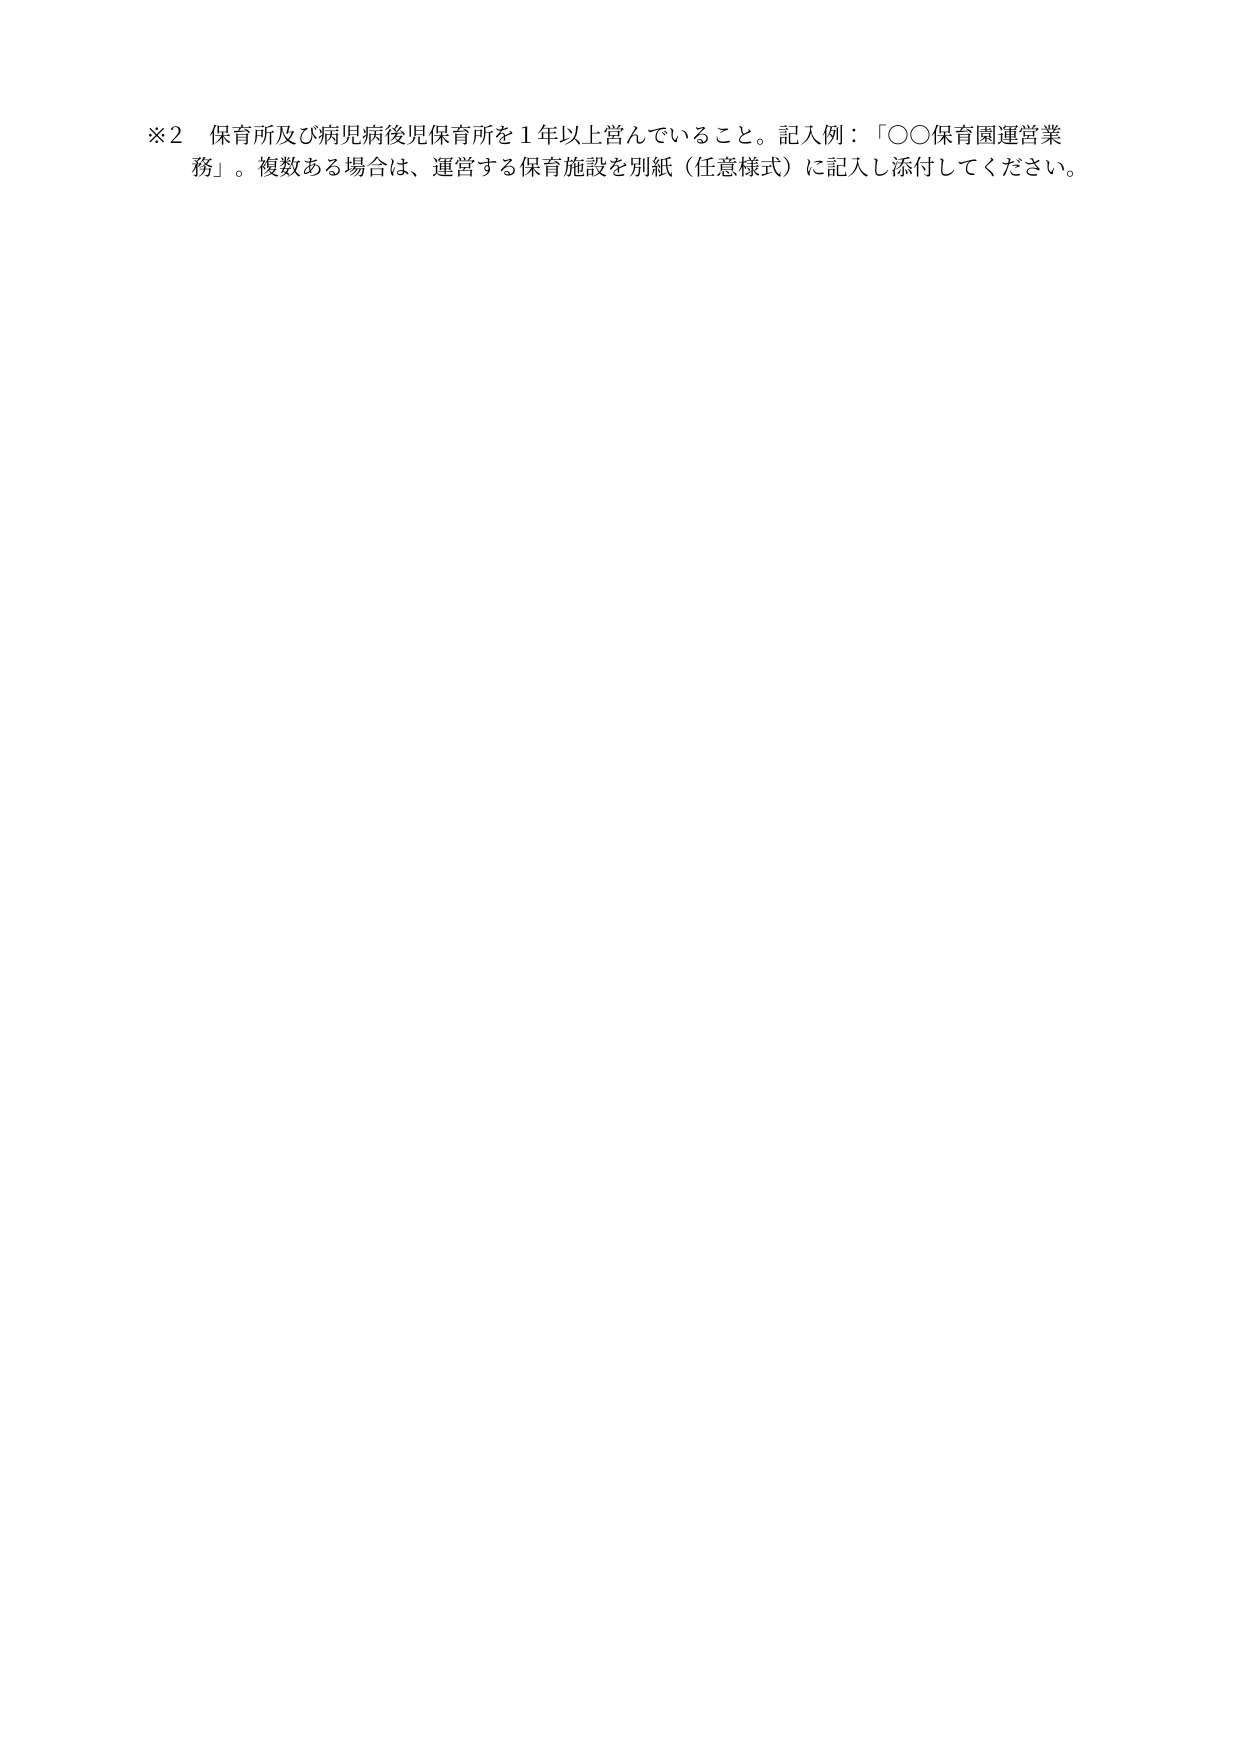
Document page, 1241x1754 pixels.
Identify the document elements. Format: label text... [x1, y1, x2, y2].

text ※２ 保育所及び病児病後児保育所を１年以上営んでいること。記入例：「○○保育園運営業務」。複数ある場合は、運営する保育施設を別紙（任意様式）に記入し添付してください。 [148, 118, 1092, 181]
